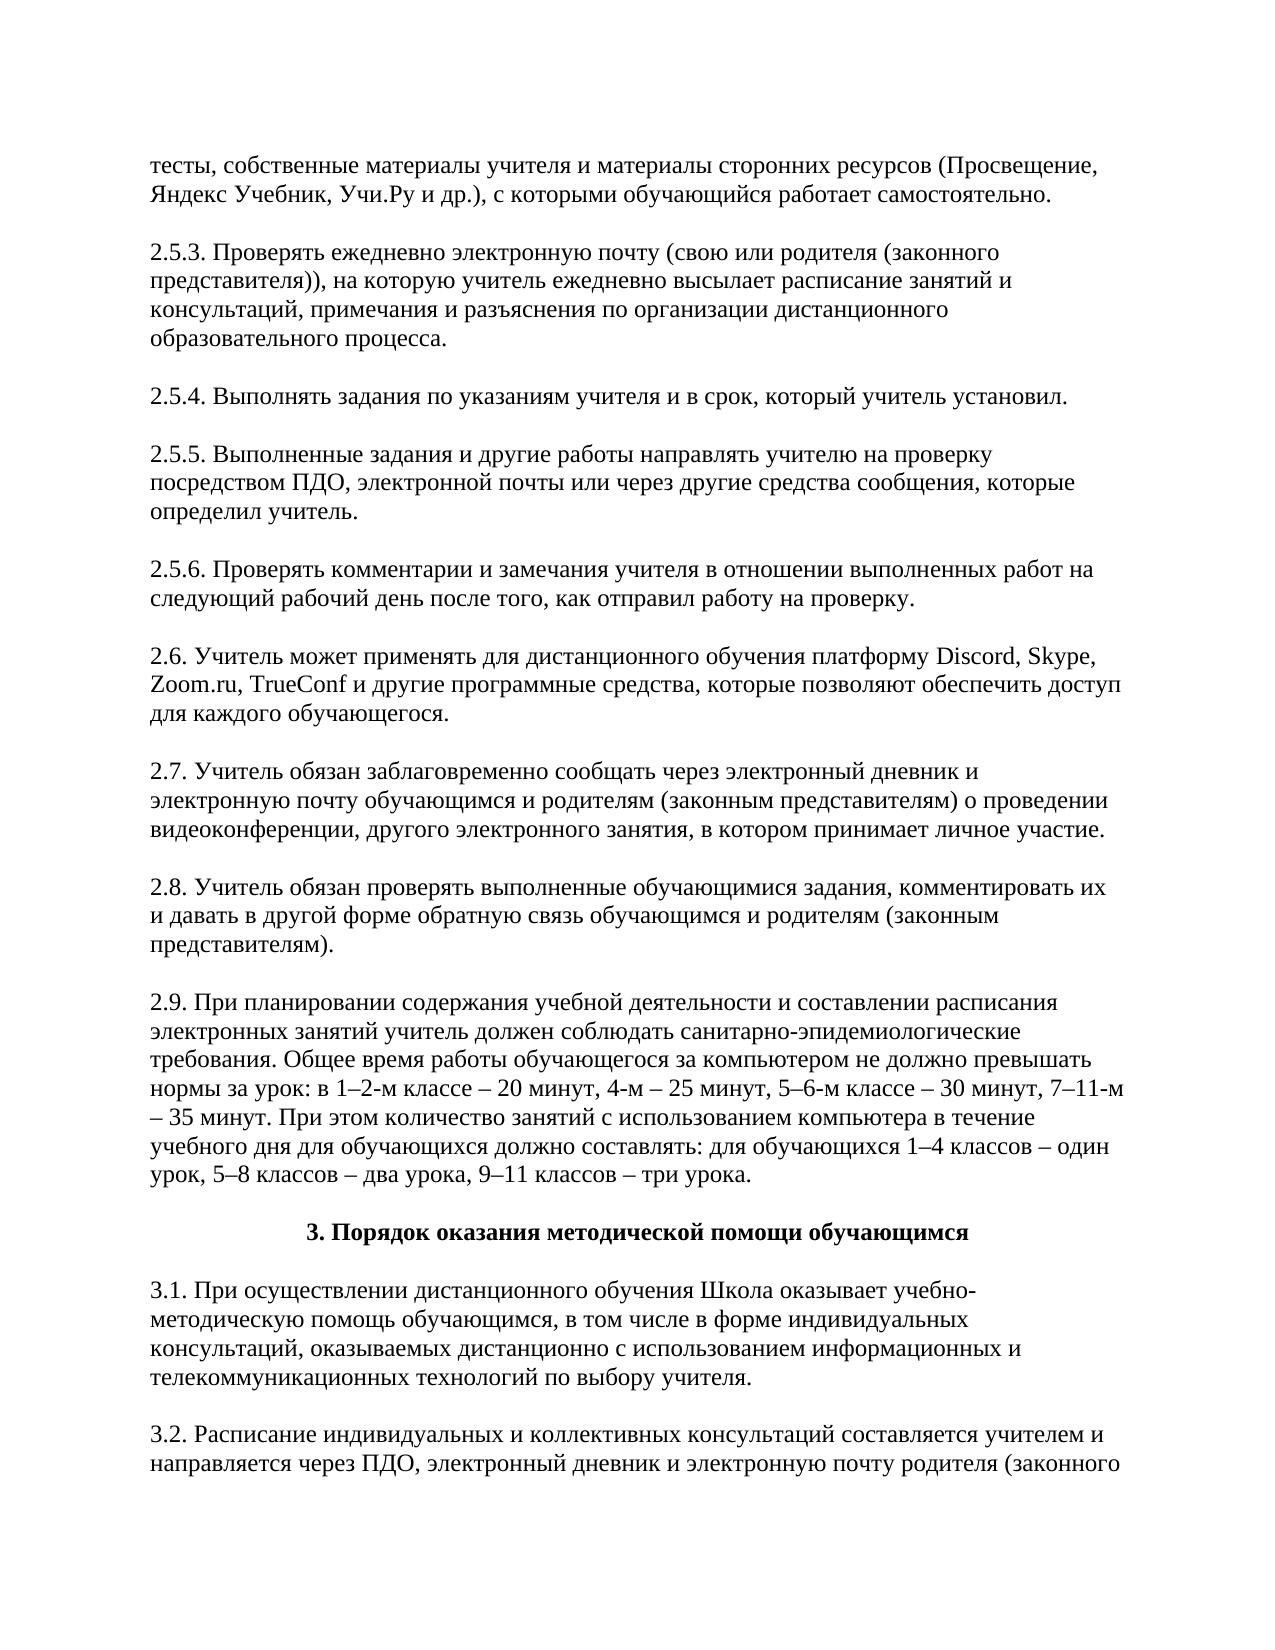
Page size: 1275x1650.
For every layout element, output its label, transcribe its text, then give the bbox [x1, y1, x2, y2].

text 2.7. Учитель обязан заблаговременно сообщать через электронный дневник и электронную почту обучающимся и родителям (законным представителям) о проведении видеоконференции, другого электронного занятия, в котором принимает личное участие. [150, 756, 1125, 842]
text 2.5.6. Проверять комментарии и замечания учителя в отношении выполненных работ на следующий рабочий день после того, как отправил работу на проверку. [150, 554, 1125, 612]
text 2.6. Учитель может применять для дистанционного обучения платформу Discord, Skype, Zoom.ru, TrueConf и другие программные средства, которые позволяют обеспечить доступ для каждого обучающегося. [150, 641, 1125, 727]
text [150, 150, 1125, 207]
text 3. Порядок оказания методической помощи обучающимся [150, 1217, 1125, 1246]
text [150, 1419, 1125, 1477]
text 2.5.5. Выполненные задания и другие работы направлять учителю на проверку посредством ПДО, электронной почты или через другие средства сообщения, которые определил учитель. [150, 439, 1125, 525]
text 2.8. Учитель обязан проверять выполненные обучающимися задания, комментировать их и давать в другой форме обратную связь обучающимся и родителям (законным представителям). [150, 872, 1125, 958]
text 3.1. При осуществлении дистанционного обучения Школа оказывает учебно-методическую помощь обучающимся, в том числе в форме индивидуальных консультаций, оказываемых дистанционно с использованием информационных и телекоммуникационных технологий по выбору учителя. [150, 1275, 1125, 1390]
text 2.5.3. Проверять ежедневно электронную почту (свою или родителя (законного представителя)), на которую учитель ежедневно высылает расписание занятий и консультаций, примечания и разъяснения по организации дистанционного образовательного процесса. [150, 237, 1125, 352]
text 2.5.4. Выполнять задания по указаниям учителя и в срок, который учитель установил. [150, 381, 1125, 409]
text 2.9. При планировании содержания учебной деятельности и составлении расписания электронных занятий учитель должен соблюдать санитарно-эпидемиологические требования. Общее время работы обучающегося за компьютером не должно превышать нормы за урок: в 1–2-м классе – 20 минут, 4-м – 25 минут, 5–6-м классе – 30 минут, 7–11-м – 35 минут. При этом количество занятий с использованием компьютера в течение учебного дня для обучающихся должно составлять: для обучающихся 1–4 классов – один урок, 5–8 классов – два урока, 9–11 классов – три урока. [150, 987, 1125, 1188]
